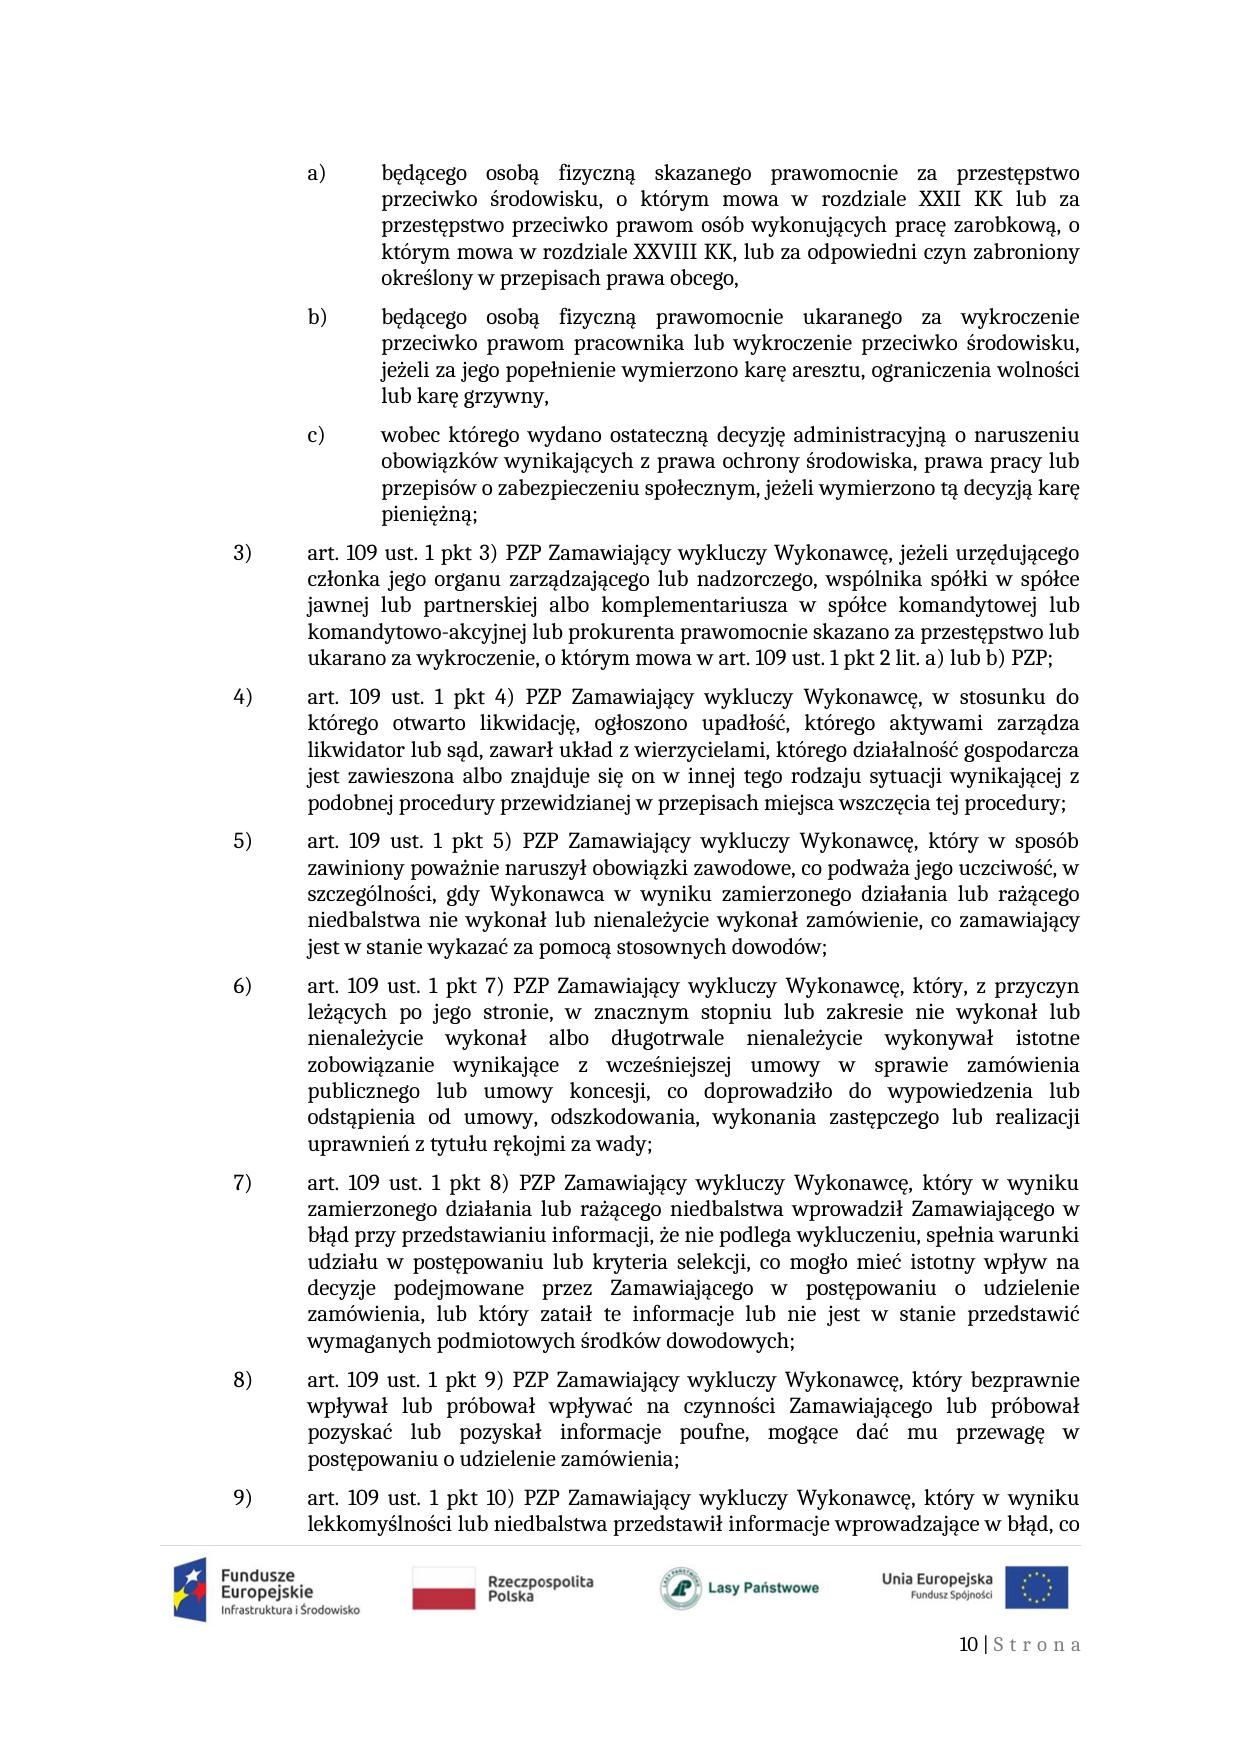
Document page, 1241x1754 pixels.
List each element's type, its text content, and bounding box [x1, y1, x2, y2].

text a) będącego osobą fizyczną skazanego prawomocnie za przestępstwo przeciwko środowisku, o którym mowa w rozdziale XXII KK lub za przestępstwo przeciwko prawom osób wykonujących pracę zarobkową, o którym mowa w rozdziale XXVIII KK, lub za odpowiedni czyn zabroniony określony w przepisach prawa obcego, [307, 159, 1081, 291]
text 3) art. 109 ust. 1 pkt 3) PZP Zamawiający wykluczy Wykonawcę, jeżeli urzędującego członka jego organu zarządzającego lub nadzorczego, wspólnika spółki w spółce jawnej lub partnerskiej albo komplementariusza w spółce komandytowej lub komandytowo-akcyjnej lub prokurenta prawomocnie skazano za przestępstwo lub ukarano za wykroczenie, o którym mowa w art. 109 ust. 1 pkt 2 lit. a) lub b) PZP; [233, 539, 1081, 671]
text 7) art. 109 ust. 1 pkt 8) PZP Zamawiający wykluczy Wykonawcę, który w wyniku zamierzonego działania lub rażącego niedbalstwa wprowadził Zamawiającego w błąd przy przedstawianiu informacji, że nie podlega wykluczeniu, spełnia warunki udziału w postępowaniu lub kryteria selekcji, co mogło mieć istotny wpływ na decyzje podejmowane przez Zamawiającego w postępowaniu o udzielenie zamówienia, lub który zataił te informacje lub nie jest w stanie przedstawić wymaganych podmiotowych środków dowodowych; [233, 1169, 1081, 1354]
text 5) art. 109 ust. 1 pkt 5) PZP Zamawiający wykluczy Wykonawcę, który w sposób zawiniony poważnie naruszył obowiązki zawodowe, co podważa jego uczciwość, w szczególności, gdy Wykonawca w wyniku zamierzonego działania lub rażącego niedbalstwa nie wykonał lub nienależycie wykonał zamówienie, co zamawiający jest w stanie wykazać za pomocą stosownych dowodów; [233, 828, 1081, 960]
text 6) art. 109 ust. 1 pkt 7) PZP Zamawiający wykluczy Wykonawcę, który, z przyczyn leżących po jego stronie, w znacznym stopniu lub zakresie nie wykonał lub nienależycie wykonał albo długotrwale nienależycie wykonywał istotne zobowiązanie wynikające z wcześniejszej umowy w sprawie zamówienia publicznego lub umowy koncesji, co doprowadziło do wypowiedzenia lub odstąpienia od umowy, odszkodowania, wykonania zastępczego lub realizacji uprawnień z tytułu rękojmi za wady; [233, 972, 1081, 1157]
picture [159, 1548, 1081, 1633]
text c) wobec którego wydano ostateczną decyzję administracyjną o naruszeniu obowiązków wynikających z prawa ochrony środowiska, prawa pracy lub przepisów o zabezpieczeniu społecznym, jeżeli wymierzono tą decyzją karę pieniężną; [307, 422, 1081, 527]
text 8) art. 109 ust. 1 pkt 9) PZP Zamawiający wykluczy Wykonawcę, który bezprawnie wpływał lub próbował wpływać na czynności Zamawiającego lub próbował pozyskać lub pozyskał informacje poufne, mogące dać mu przewagę w postępowaniu o udzielenie zamówienia; [233, 1366, 1081, 1472]
text 4) art. 109 ust. 1 pkt 4) PZP Zamawiający wykluczy Wykonawcę, w stosunku do którego otwarto likwidację, ogłoszono upadłość, którego aktywami zarządza likwidator lub sąd, zawarł układ z wierzycielami, którego działalność gospodarcza jest zawieszona albo znajduje się on w innej tego rodzaju sytuacji wynikającej z podobnej procedury przewidzianej w przepisach miejsca wszczęcia tej procedury; [233, 684, 1081, 816]
text b) będącego osobą fizyczną prawomocnie ukaranego za wykroczenie przeciwko prawom pracownika lub wykroczenie przeciwko środowisku, jeżeli za jego popełnienie wymierzono karę aresztu, ograniczenia wolności lub karę grzywny, [307, 304, 1081, 409]
